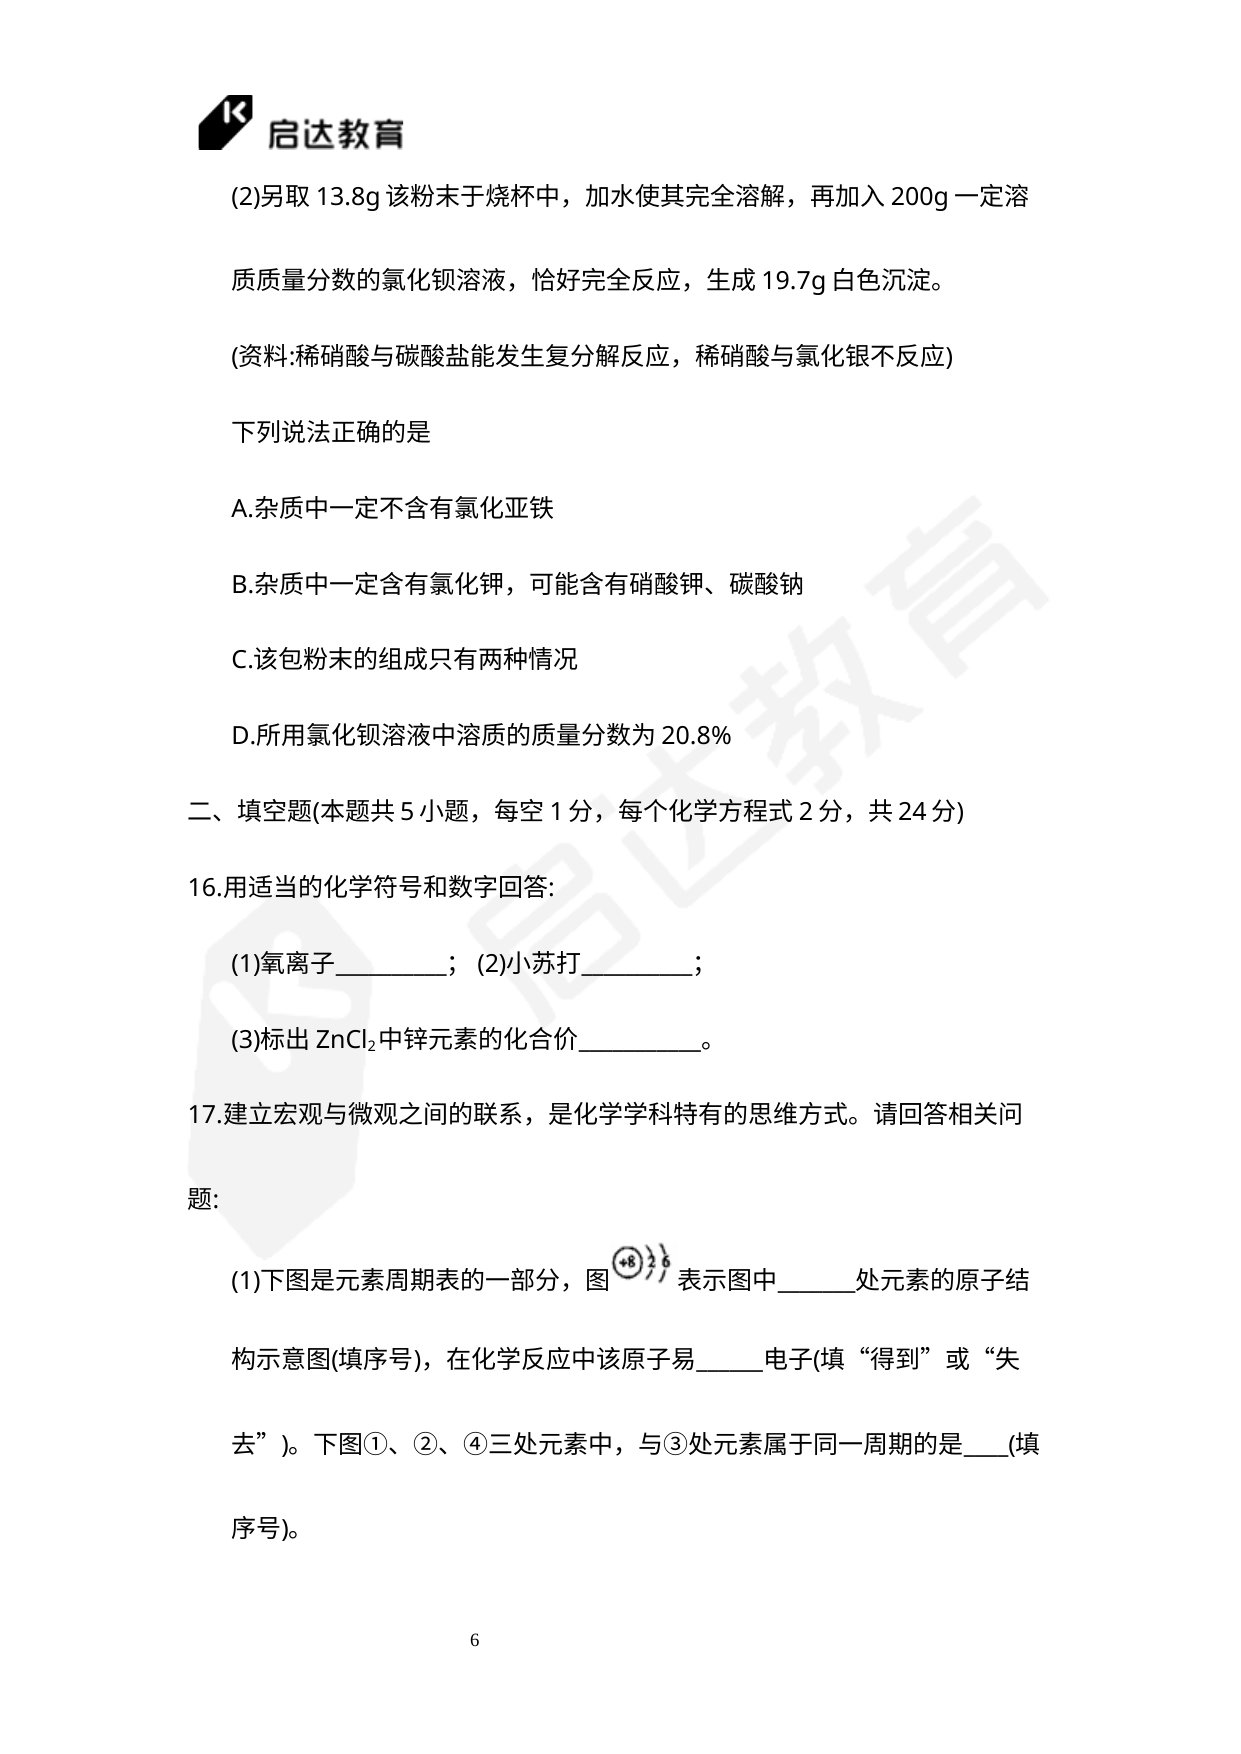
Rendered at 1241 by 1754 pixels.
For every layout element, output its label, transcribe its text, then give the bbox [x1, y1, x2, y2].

text 16.用适当的化学符号和数字回答: [187, 853, 1053, 918]
picture [198, 95, 404, 150]
text (3)标出ZnCl2中锌元素的化合价___________。 [231, 1005, 1053, 1070]
picture [610, 1241, 678, 1290]
text (1)氧离子__________； (2)小苏打__________； [231, 929, 1053, 994]
text 下列说法正确的是 [231, 398, 1053, 463]
text 17.建立宏观与微观之间的联系，是化学学科特有的思维方式。请回答相关问题: [187, 1081, 1053, 1230]
text A.杂质中一定不含有氯化亚铁 [231, 474, 1053, 539]
text D.所用氯化钡溶液中溶质的质量分数为20.8% [231, 701, 1053, 766]
text B.杂质中一定含有氯化钾，可能含有硝酸钾、碳酸钠 [231, 550, 1053, 615]
text (2)另取13.8g该粉末于烧杯中，加水使其完全溶解，再加入200g一定溶质质量分数的氯化钡溶液，恰好完全反应，生成19.7g白色沉淀。 [231, 162, 1053, 311]
text (资料:稀硝酸与碳酸盐能发生复分解反应，稀硝酸与氯化银不反应) [231, 322, 1053, 387]
text 二、填空题(本题共5小题，每空1分，每个化学方程式2分，共24分) [187, 777, 1053, 842]
text C.该包粉末的组成只有两种情况 [231, 626, 1053, 691]
text (1)下图是元素周期表的一部分，图表示图中_______处元素的原子结构示意图(填序号)，在化学反应中该原子易______电子(填“得到”或“失去”)。下图①、②、④三处元素中，与③处元素属于同一周期的是____(填序号)。 [231, 1241, 1053, 1559]
